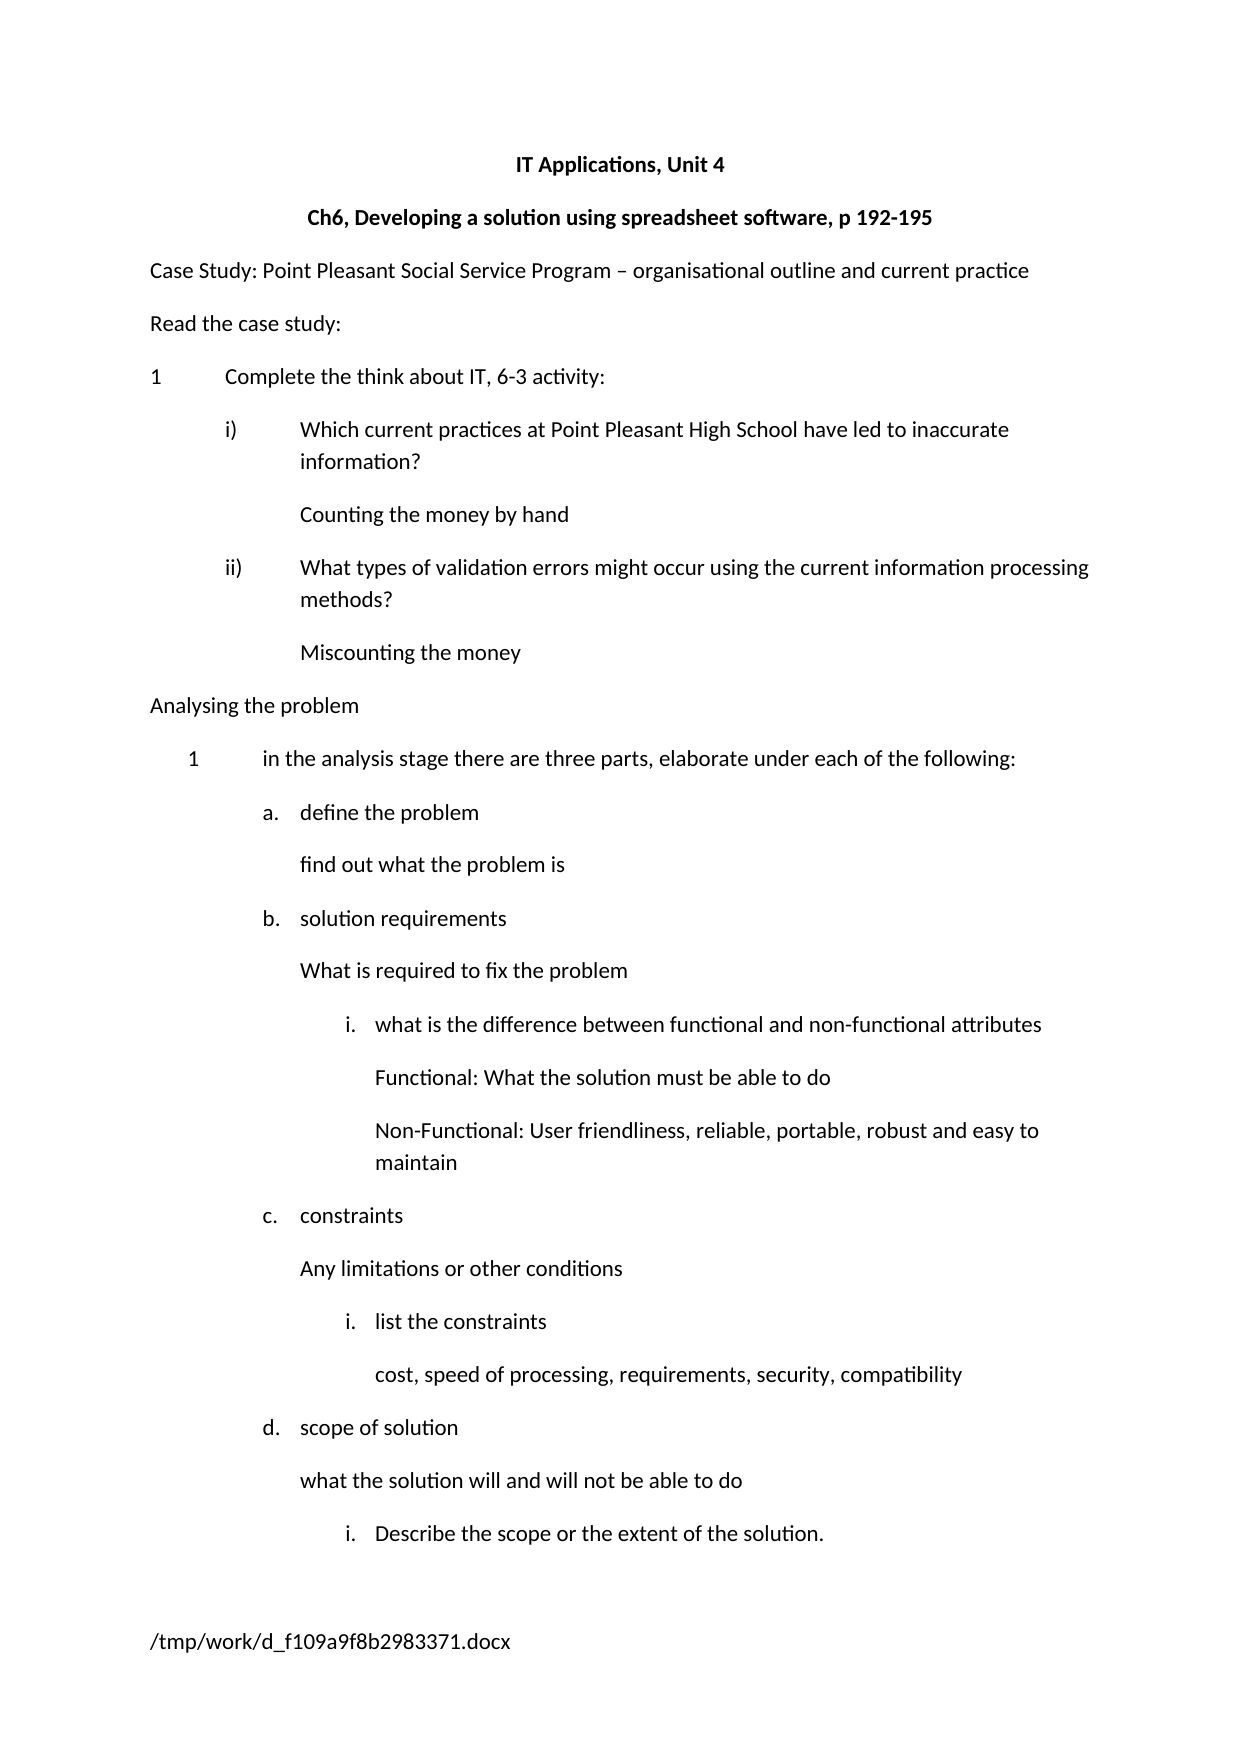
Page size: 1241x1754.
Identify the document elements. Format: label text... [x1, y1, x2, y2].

list scope of solution [262, 1413, 1090, 1441]
list Miscounting the money [300, 638, 1090, 667]
list in the analysis stage there are three parts, elaborate under each of the following: [187, 744, 1090, 773]
list list the constraints [356, 1307, 1090, 1335]
list constraints [262, 1201, 1090, 1229]
list Counting the money by hand [300, 500, 1090, 528]
list what the solution will and will not be able to do [300, 1466, 1090, 1494]
list What types of validation errors might occur using the current information processing methods? [225, 553, 1090, 613]
list define the problem [262, 798, 1090, 826]
list Analysing the problem [150, 692, 1090, 719]
list Describe the scope or the extent of the solution. [356, 1519, 1090, 1547]
list Which current practices at Point Pleasant High School have led to inaccurate information? [225, 415, 1090, 475]
list Functional: What the solution must be able to do [375, 1063, 1090, 1091]
list Case Study: Point Pleasant Social Service Program – organisational outline and current practice [150, 256, 1090, 284]
list Non-Functional: User friendliness, reliable, portable, robust and easy to maintain [375, 1116, 1090, 1176]
list cost, speed of processing, requirements, security, compatibility [375, 1360, 1090, 1388]
list Any limitations or other conditions [300, 1254, 1090, 1282]
list What is required to fix the problem [300, 957, 1090, 985]
list 1 Complete the think about IT, 6-3 activity: [150, 362, 1090, 390]
list find out what the problem is [300, 851, 1090, 879]
text IT Applications, Unit 4 [150, 150, 1090, 178]
list Read the case study: [150, 309, 1090, 337]
text Ch6, Developing a solution using spreadsheet software, p 192-195 [150, 203, 1090, 231]
list what is the difference between functional and non-functional attributes [356, 1010, 1090, 1038]
list solution requirements [262, 904, 1090, 932]
